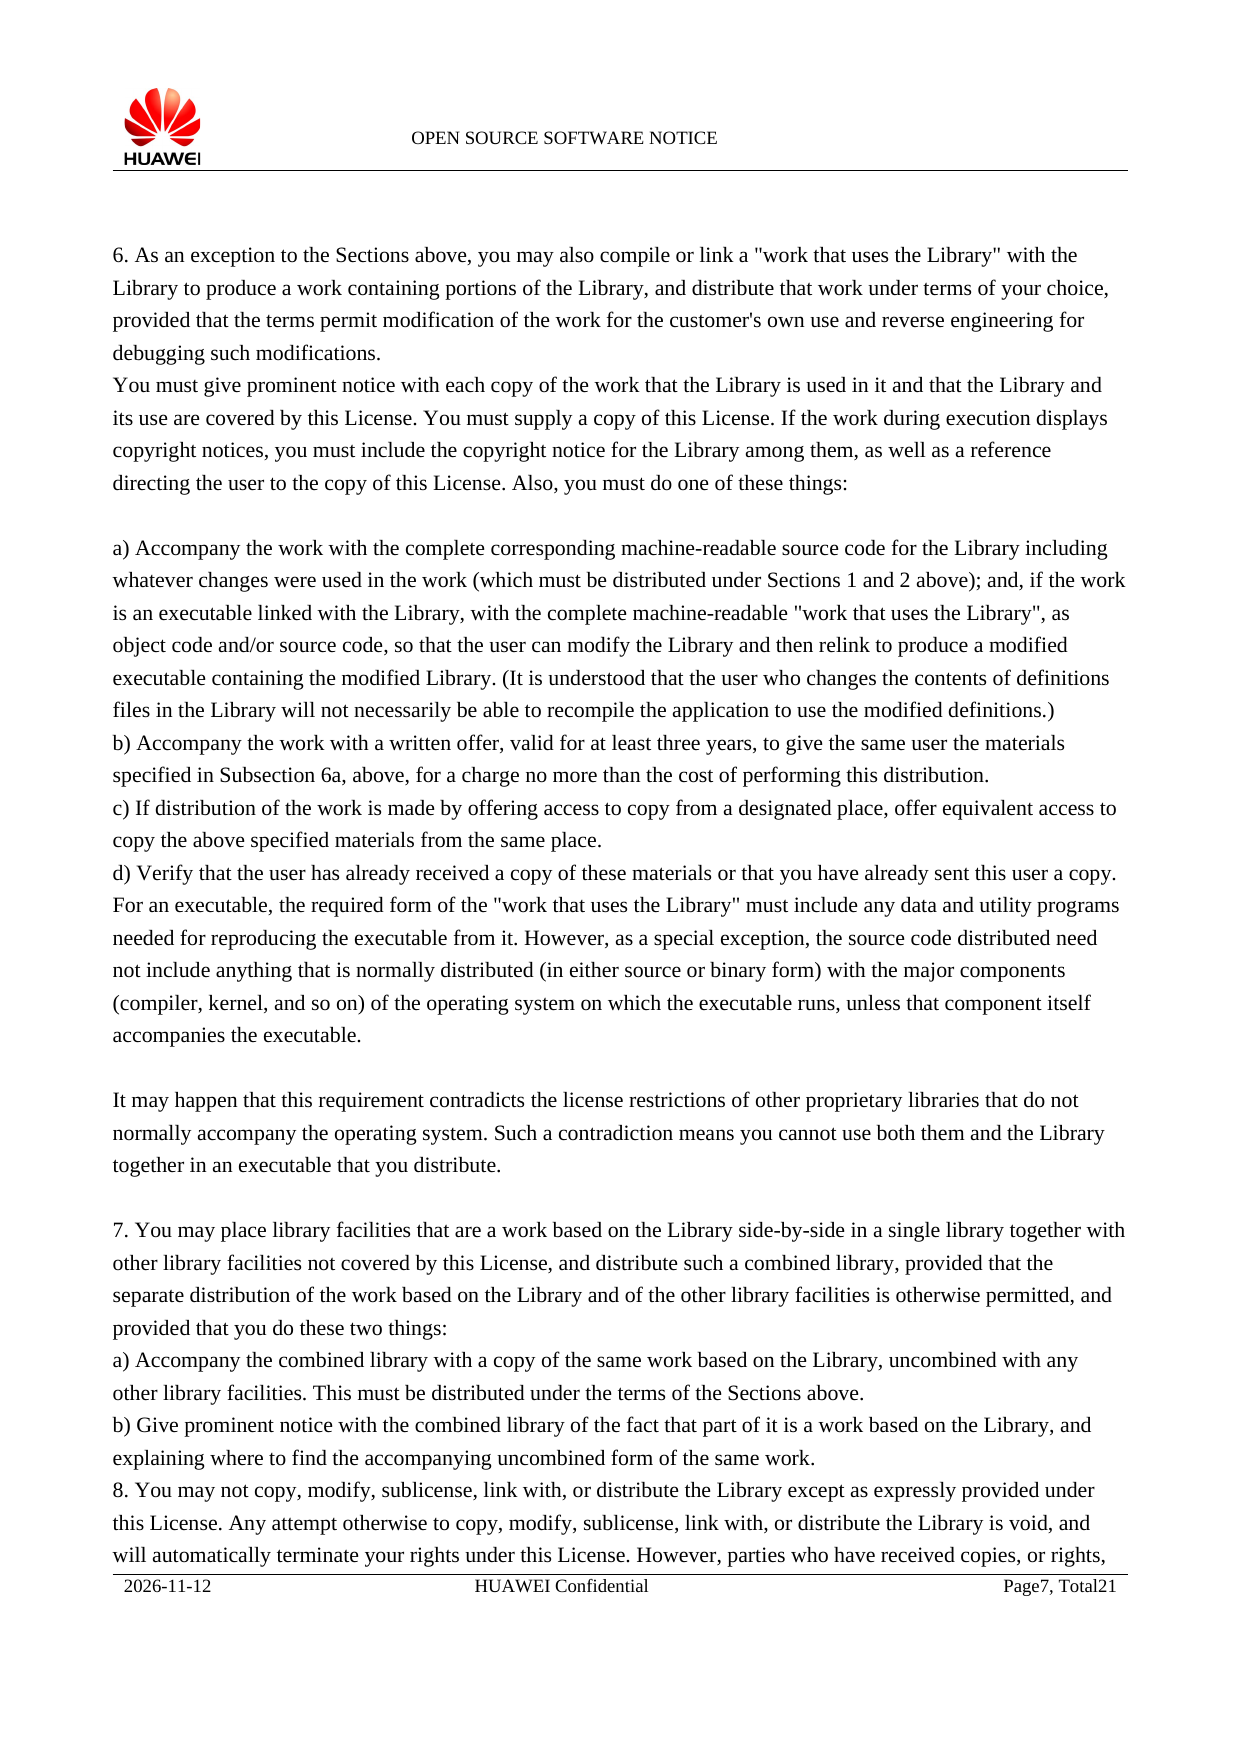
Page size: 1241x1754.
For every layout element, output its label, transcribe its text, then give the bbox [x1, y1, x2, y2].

picture [124, 88, 201, 165]
